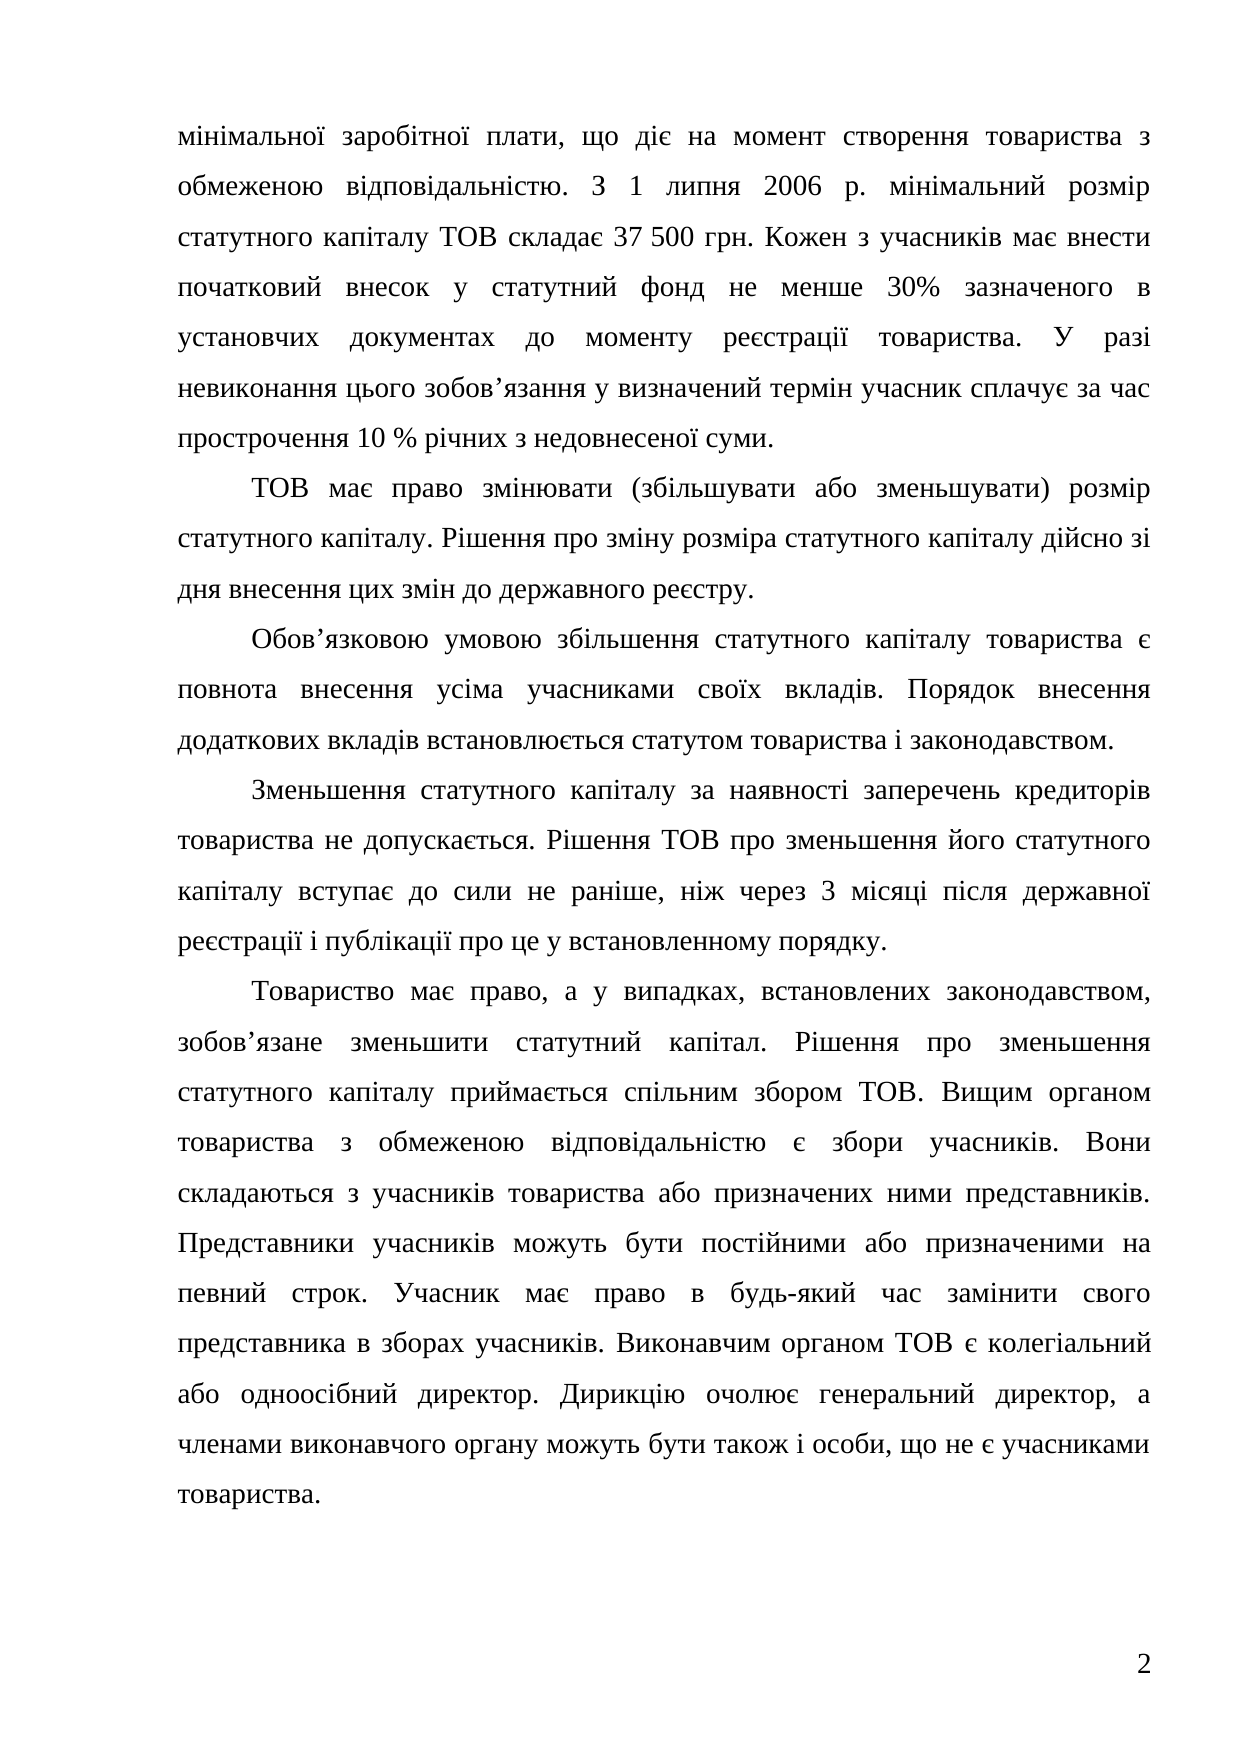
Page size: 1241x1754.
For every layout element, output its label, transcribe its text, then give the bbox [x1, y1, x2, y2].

text ТОВ має право змінювати (збільшувати або зменьшувати) розмір статутного капіталу. Рішення про зміну розміра статутного капіталу дійсно зі дня внесення цих змін до державного реєстру. [177, 470, 1152, 604]
text Обов’язковою умовою збільшення статутного капіталу товариства є повнота внесення усіма учасниками своїх вкладів. Порядок внесення додаткових вкладів встановлюється статутом товариства і законодавством. [177, 621, 1152, 755]
text Зменьшення статутного капіталу за наявності заперечень кредиторів товариства не допускається. Рішення ТОВ про зменьшення його статутного капіталу вступає до сили не раніше, ніж через 3 місяці після державної реєстрації і публікації про це у встановленному порядку. [177, 772, 1152, 957]
text Товариство має право, а у випадках, встановлених законодавством, зобов’язане зменьшити статутний капітал. Рішення про зменьшення статутного капіталу приймається спільним збором ТОВ. Вищим органом товариства з обмеженою відповідальністю є збори учасників. Вони складаються з учасників товариства або призначених ними представників. Представники учасників можуть бути постійними або призначеними на певний строк. Учасник має право в будь-який час замінити свого представника в зборах учасників. Виконавчим органом ТОВ є колегіальний або одноосібний директор. Дирикцію очолює генеральний директор, а членами виконавчого органу можуть бути також і особи, що не є учасниками товариства. [177, 973, 1152, 1510]
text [177, 118, 1152, 453]
